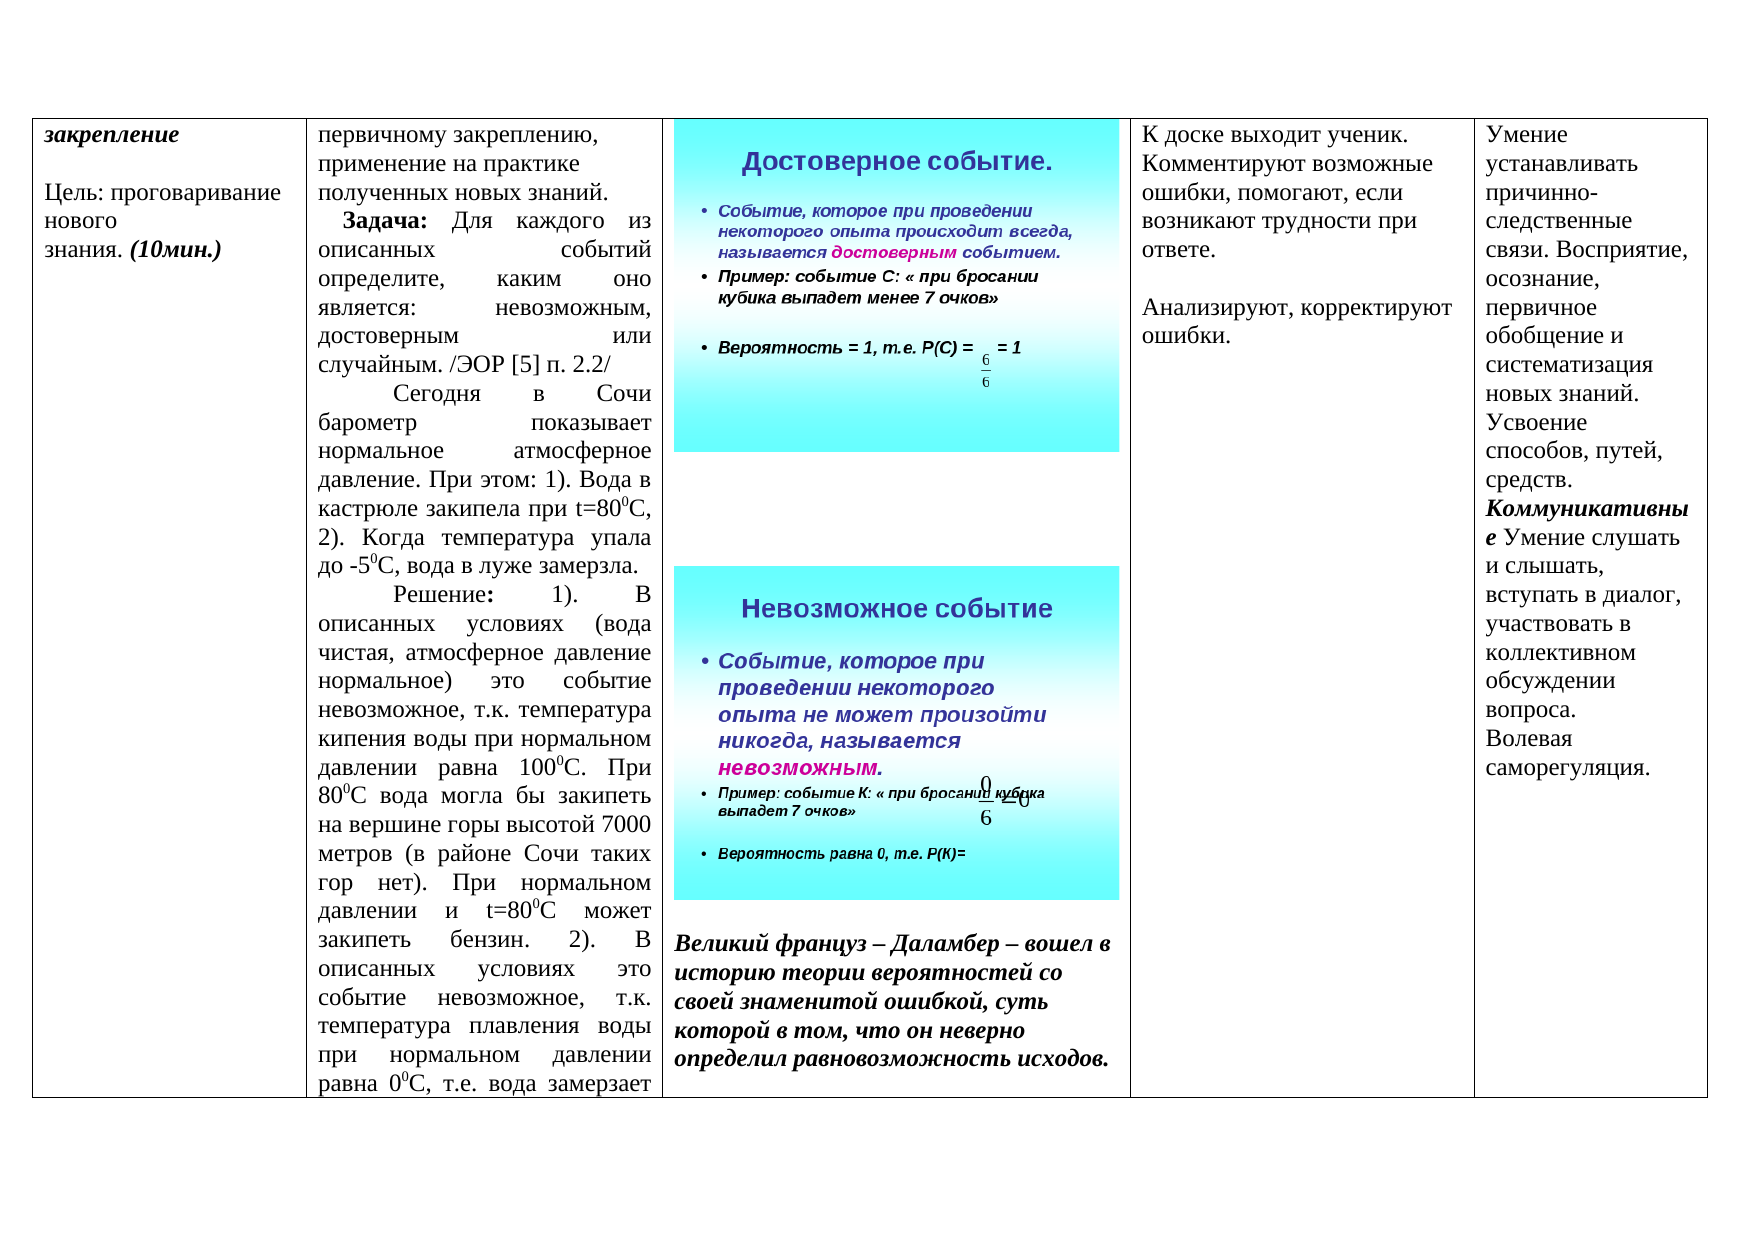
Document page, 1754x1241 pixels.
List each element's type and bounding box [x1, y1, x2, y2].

table_cell [1475, 119, 1707, 1097]
table_cell [307, 119, 662, 1097]
table_cell [663, 119, 1130, 1097]
table_cell [33, 119, 306, 1097]
table_cell [1131, 119, 1474, 1097]
